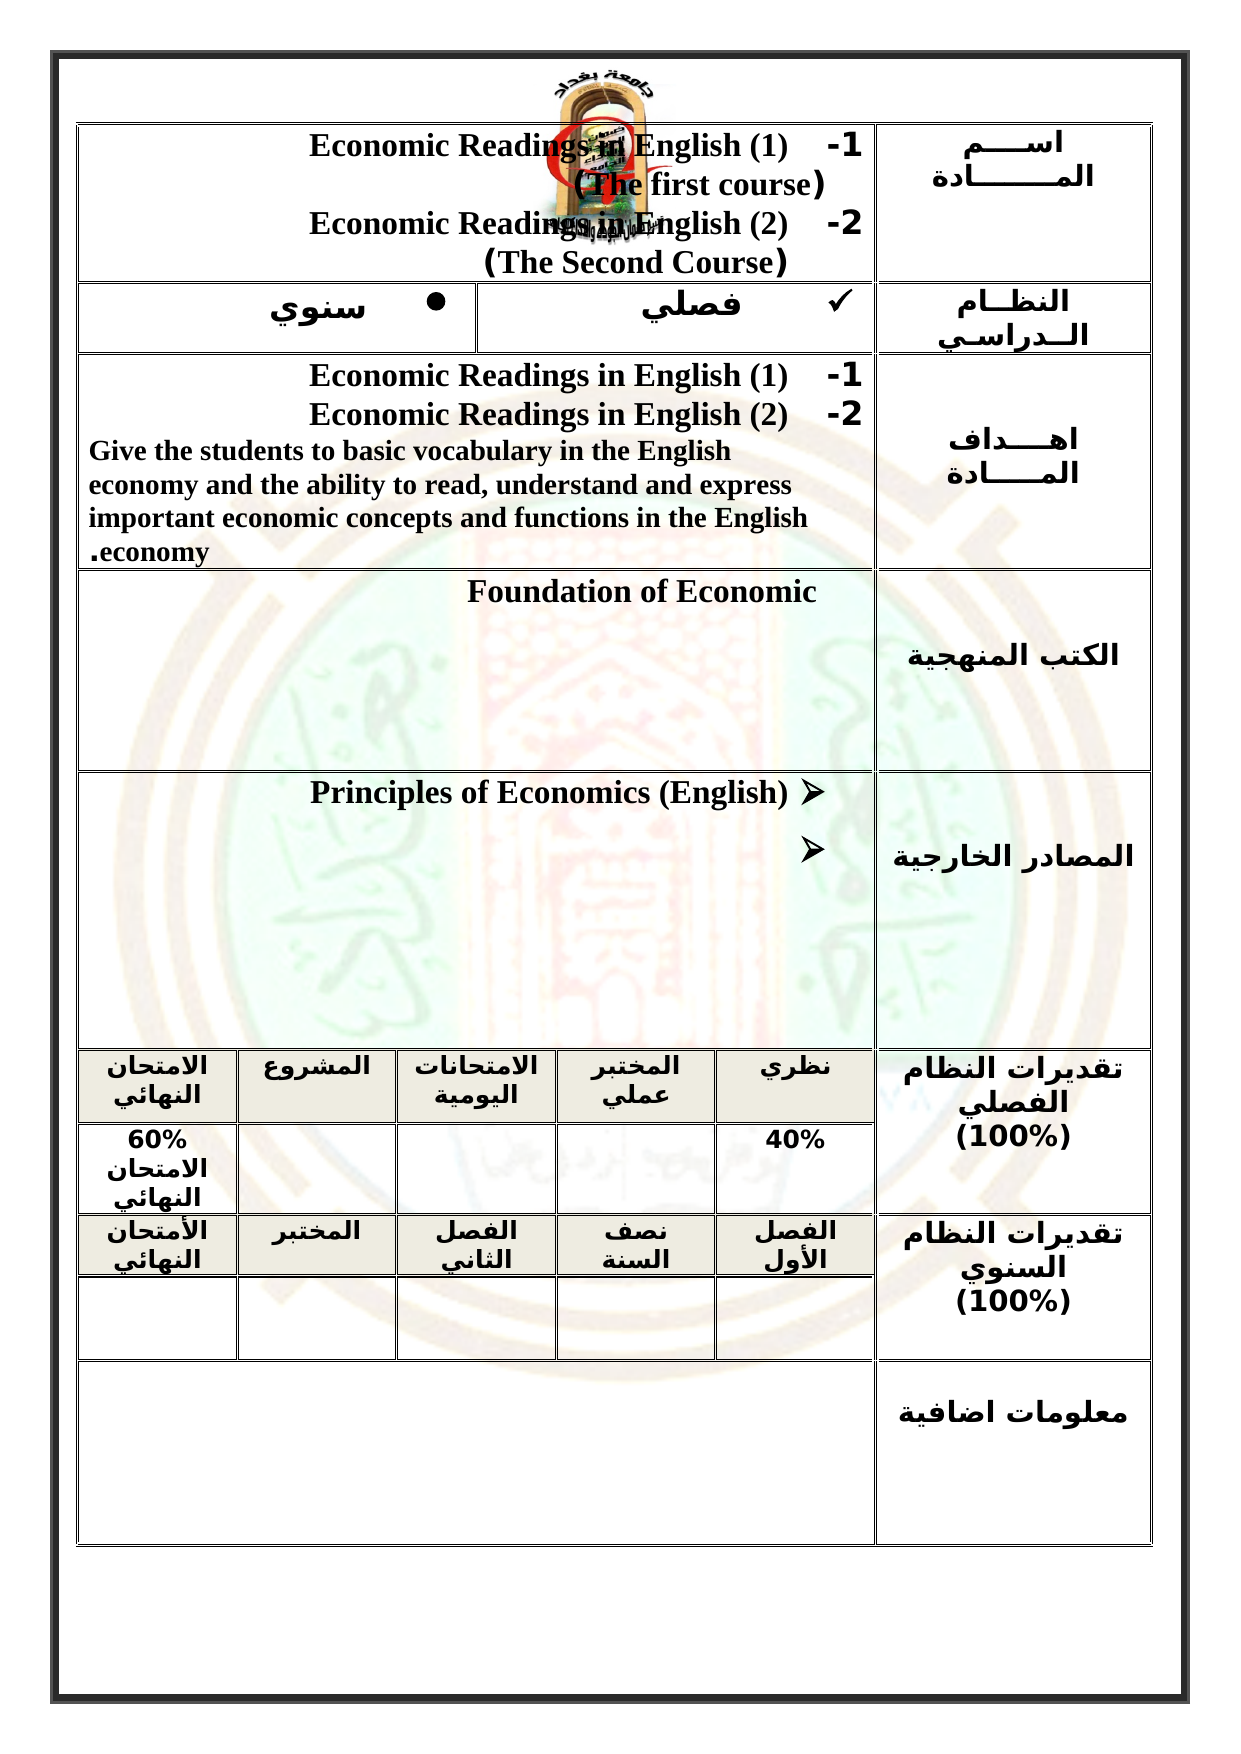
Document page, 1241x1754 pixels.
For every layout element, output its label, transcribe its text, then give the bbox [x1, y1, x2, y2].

table_cell [716, 1275, 874, 1359]
table_cell المشروع [239, 1051, 395, 1122]
table_cell النظــام الــدراسـي [875, 281, 1152, 352]
table_cell فصلي [476, 281, 875, 352]
table_cell الأمتحان النهائي [79, 1216, 236, 1274]
table_cell معلومات اضافية [877, 1359, 1152, 1544]
table_cell المختبر [239, 1216, 395, 1274]
table_cell [398, 1125, 555, 1213]
table_cell المختبر عملي [558, 1051, 714, 1122]
table_cell [78, 1359, 874, 1544]
table_cell اهــــداف المـــــادة [875, 352, 1152, 568]
table_cell Principles of Economics (English) [79, 770, 874, 1048]
table_cell [398, 1278, 555, 1359]
table_cell Economic Readings in English (1) Economic Readings in English (2) Give the students to basic vocabulary in the English economy and the ability to read, understand and express important economic concepts and functions in the English economy. [78, 352, 875, 568]
table_header Economic Readings in English (1) (The first course) Economic Readings in English (2) (The Second Course) [78, 125, 874, 281]
table_cell [239, 1125, 395, 1213]
picture [533, 67, 677, 122]
table_header اســــم المــــــــادة [877, 123, 1152, 281]
table_cell الفصل الثاني [398, 1216, 555, 1274]
table_cell 60% الامتحان النهائي [79, 1125, 236, 1213]
table_cell الامتحان النهائي [79, 1051, 236, 1122]
table_cell تقديرات النظام الفصلي (100%) [875, 1048, 1152, 1213]
table_cell الكتب المنهجية [875, 568, 1152, 769]
table_cell الفصل الأول [716, 1213, 875, 1274]
table_cell Foundation of Economic [78, 568, 875, 769]
table_cell الامتحانات اليومية [398, 1051, 555, 1122]
table_cell المصادر الخارجية [877, 770, 1150, 1048]
table_cell [558, 1125, 714, 1213]
table_cell [239, 1278, 395, 1359]
table_cell نصف السنة [558, 1216, 714, 1274]
table_cell [558, 1278, 714, 1359]
table_cell [79, 1278, 236, 1359]
table_cell سنوي [79, 284, 475, 352]
table_cell تقديرات النظام السنوي (100%) [875, 1213, 1152, 1359]
table_cell 40% [717, 1123, 874, 1213]
table_cell نظري [716, 1048, 875, 1122]
